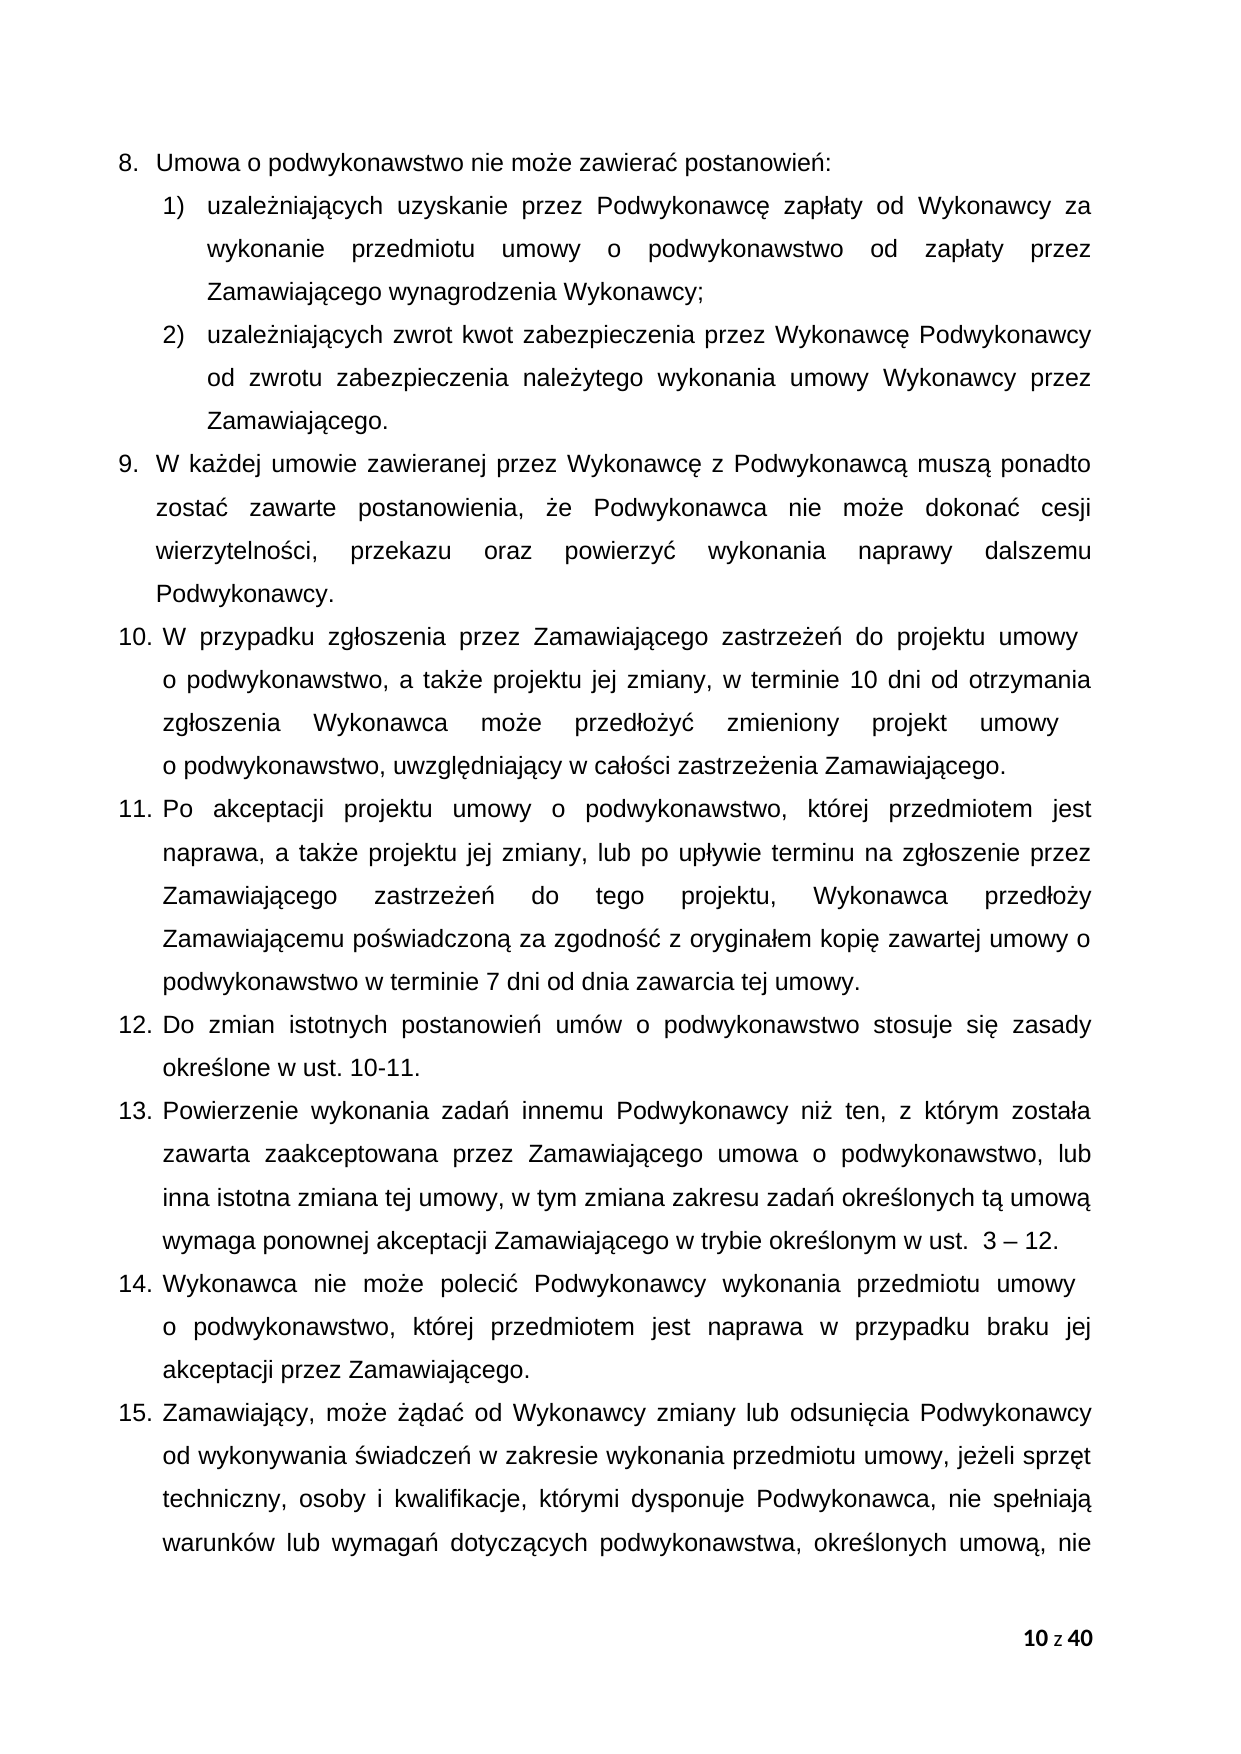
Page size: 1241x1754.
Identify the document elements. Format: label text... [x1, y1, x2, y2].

list uzależniających uzyskanie przez Podwykonawcę zapłaty od Wykonawcy za wykonanie przedmiotu umowy o podwykonawstwo od zapłaty przez Zamawiającego wynagrodzenia Wykonawcy; [162, 191, 1093, 306]
list Umowa o podwykonawstwo nie może zawierać postanowień: [118, 148, 1093, 176]
list Wykonawca nie może polecić Podwykonawcy wykonania przedmiotu umowy o podwykonawstwo, której przedmiotem jest naprawa w przypadku braku jej akceptacji przez Zamawiającego. [118, 1269, 1093, 1384]
list W każdej umowie zawieranej przez Wykonawcę z Podwykonawcą muszą ponadto zostać zawarte postanowienia, że Podwykonawca nie może dokonać cesji wierzytelności, przekazu oraz powierzyć wykonania naprawy dalszemu Podwykonawcy. [118, 449, 1093, 608]
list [118, 1398, 1093, 1556]
list W przypadku zgłoszenia przez Zamawiającego zastrzeżeń do projektu umowy o podwykonawstwo, a także projektu jej zmiany, w terminie 10 dni od otrzymania zgłoszenia Wykonawca może przedłożyć zmieniony projekt umowy o podwykonawstwo, uwzględniający w całości zastrzeżenia Zamawiającego. [118, 622, 1093, 780]
list Powierzenie wykonania zadań innemu Podwykonawcy niż ten, z którym została zawarta zaakceptowana przez Zamawiającego umowa o podwykonawstwo, lub inna istotna zmiana tej umowy, w tym zmiana zakresu zadań określonych tą umową wymaga ponownej akceptacji Zamawiającego w trybie określonym w ust. 3 – 12. [118, 1096, 1093, 1254]
list Do zmian istotnych postanowień umów o podwykonawstwo stosuje się zasady określone w ust. 10-11. [118, 1010, 1093, 1082]
list Po akceptacji projektu umowy o podwykonawstwo, której przedmiotem jest naprawa, a także projektu jej zmiany, lub po upływie terminu na zgłoszenie przez Zamawiającego zastrzeżeń do tego projektu, Wykonawca przedłoży Zamawiającemu poświadczoną za zgodność z oryginałem kopię zawartej umowy o podwykonawstwo w terminie 7 dni od dnia zawarcia tej umowy. [118, 794, 1093, 996]
list uzależniających zwrot kwot zabezpieczenia przez Wykonawcę Podwykonawcy od zwrotu zabezpieczenia należytego wykonania umowy Wykonawcy przez Zamawiającego. [162, 320, 1093, 435]
